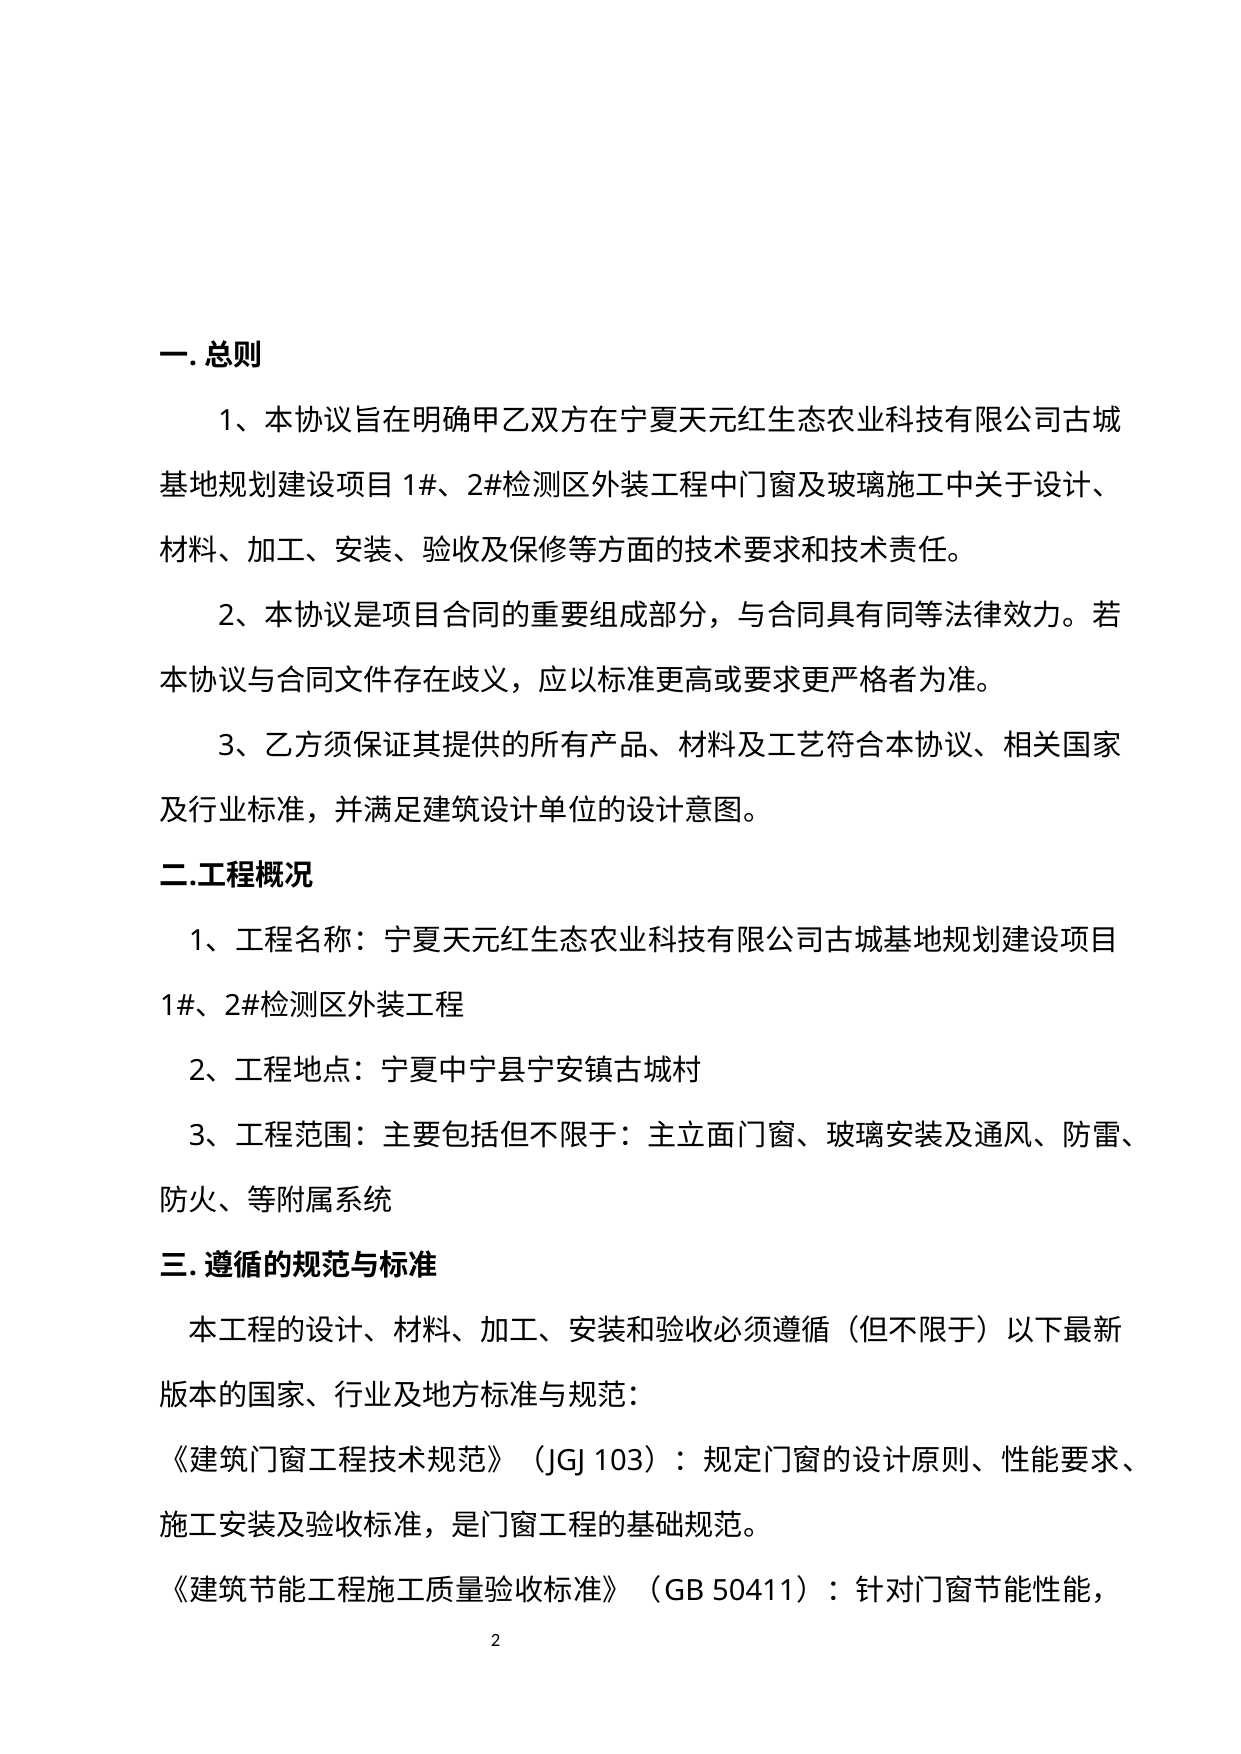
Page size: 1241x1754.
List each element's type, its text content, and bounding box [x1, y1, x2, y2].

text 三. 遵循的规范与标准 [159, 1230, 1122, 1295]
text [159, 1555, 1122, 1620]
text 1、本协议旨在明确甲乙双方在宁夏天元红生态农业科技有限公司古城基地规划建设项目1#、2#检测区外装工程中门窗及玻璃施工中关于设计、材料、加工、安装、验收及保修等方面的技术要求和技术责任。 [159, 385, 1122, 580]
text 2、工程地点：宁夏中宁县宁安镇古城村 [159, 1035, 1122, 1100]
text 1、工程名称：宁夏天元红生态农业科技有限公司古城基地规划建设项目1#、2#检测区外装工程 [159, 905, 1122, 1035]
text 2、本协议是项目合同的重要组成部分，与合同具有同等法律效力。若本协议与合同文件存在歧义，应以标准更高或要求更严格者为准。 [159, 580, 1122, 710]
text 二.工程概况 [159, 840, 1122, 905]
text 本工程的设计、材料、加工、安装和验收必须遵循（但不限于）以下最新版本的国家、行业及地方标准与规范： [159, 1295, 1122, 1425]
text 一. 总则 [159, 320, 1122, 385]
text 《建筑门窗工程技术规范》（JGJ 103）：规定门窗的设计原则、性能要求、施工安装及验收标准，是门窗工程的基础规范。 [159, 1425, 1122, 1555]
text 3、工程范围：主要包括但不限于：主立面门窗、玻璃安装及通风、防雷、防火、等附属系统 [159, 1100, 1122, 1230]
text 3、乙方须保证其提供的所有产品、材料及工艺符合本协议、相关国家及行业标准，并满足建筑设计单位的设计意图。 [159, 710, 1122, 840]
